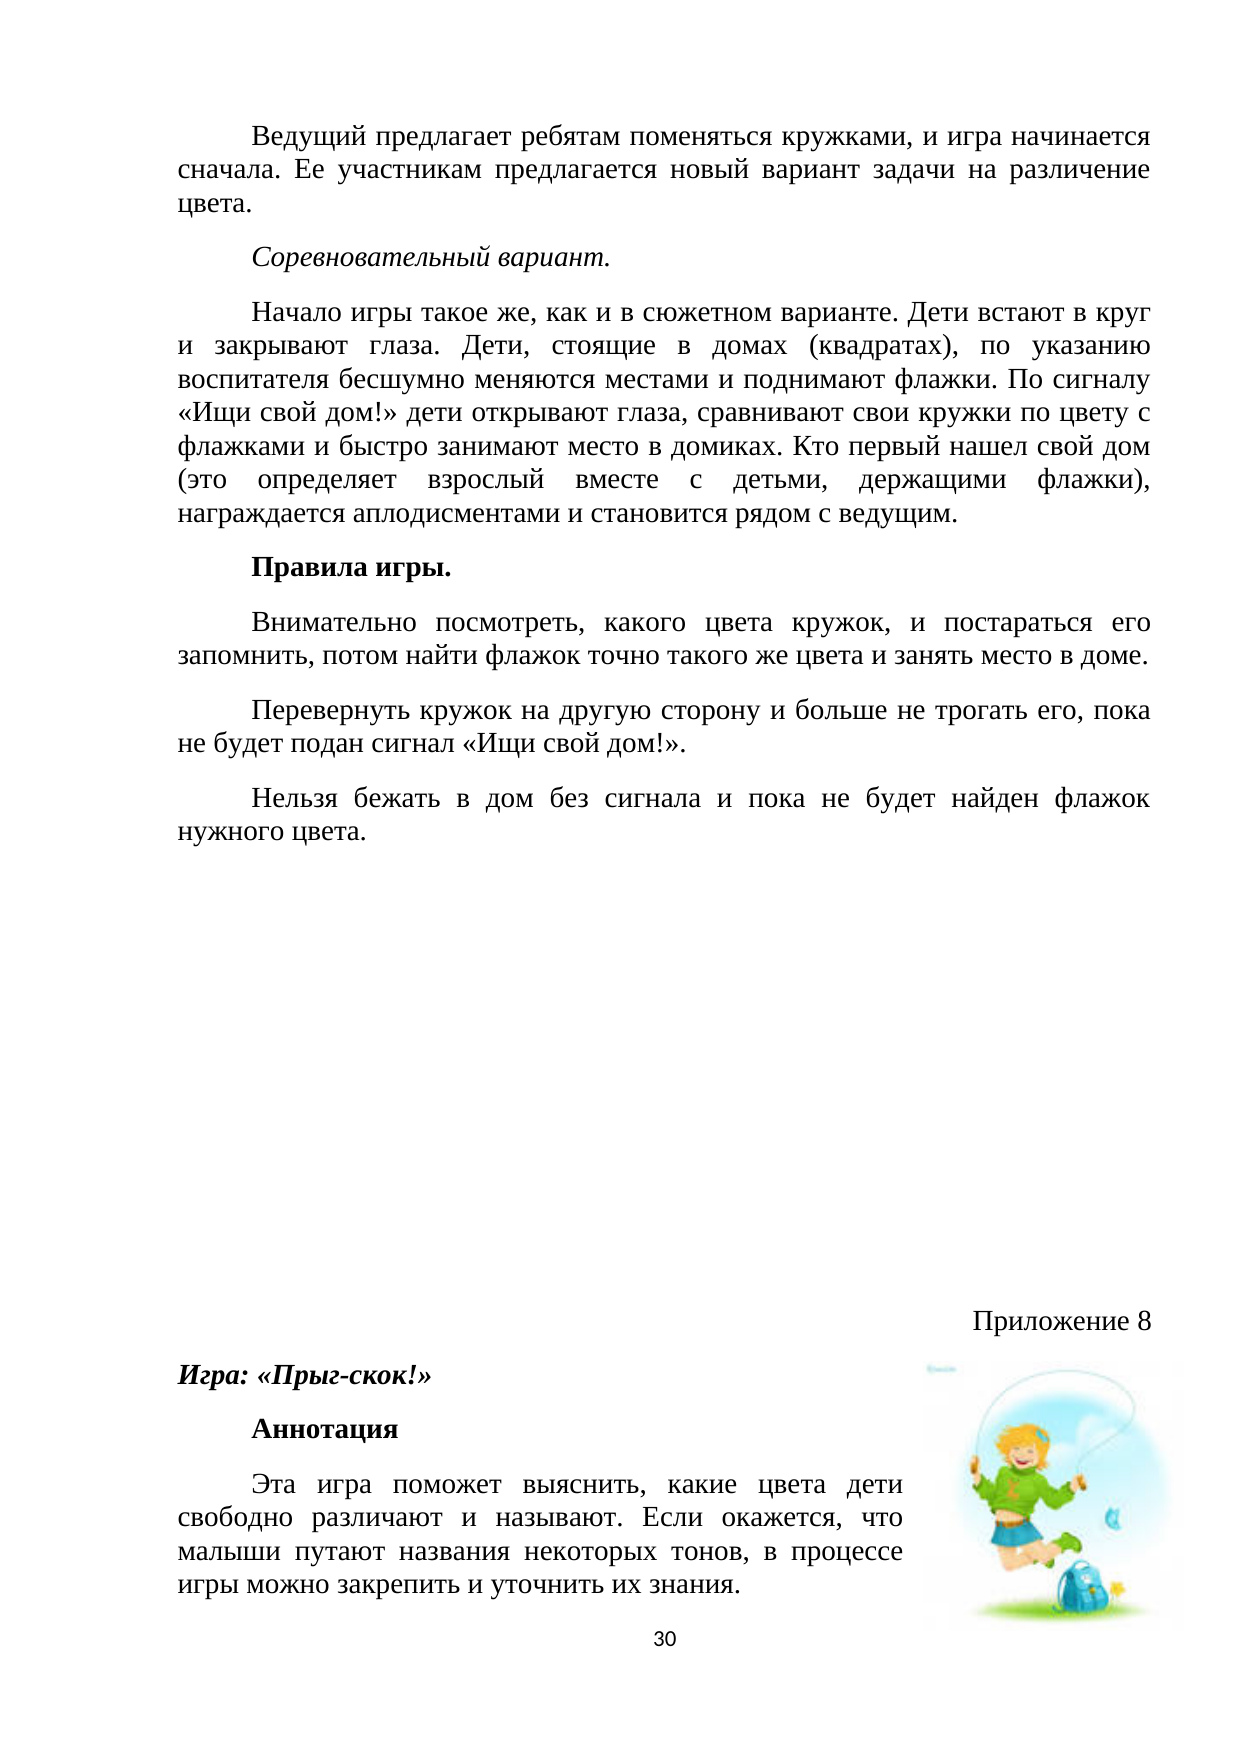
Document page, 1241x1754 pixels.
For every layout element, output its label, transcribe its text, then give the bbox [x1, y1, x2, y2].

text Нельзя бежать в дом без сигнала и пока не будет найден флажок нужного цвета. [177, 780, 1152, 847]
text Правила игры. [177, 549, 1152, 583]
text Начало игры такое же, как и в сюжетном варианте. Дети встают в круг и закрывают глаза. Дети, стоящие в домах (квадратах), по указанию воспитателя бесшумно меняются местами и поднимают флажки. По сигналу «Ищи свой дом!» дети открывают глаза, сравнивают свои кружки по цвету с флажками и быстро занимают место в домиках. Кто первый нашел свой дом (это определяет взрослый вместе с детьми, держащими флажки), награждается аплодисментами и становится рядом с ведущим. [177, 294, 1152, 529]
text Игра: «Прыг-скок!» [177, 1357, 1152, 1391]
text Перевернуть кружок на другую сторону и больше не трогать его, пока не будет подан сигнал «Ищи свой дом!». [177, 692, 1152, 759]
text Аннотация [177, 1411, 922, 1445]
picture [922, 1361, 1184, 1631]
text Ведущий предлагает ребятам поменяться кружками, и игра начинается сначала. Ее участникам предлагается новый вариант задачи на различение цвета. [177, 118, 1152, 219]
text Эта игра поможет выяснить, какие цвета дети свободно различают и называют. Если окажется, что малыши путают названия некоторых тонов, в процессе игры можно закрепить и уточнить их знания. [177, 1466, 922, 1600]
text Соревновательный вариант. [177, 239, 1152, 273]
text Приложение 8 [177, 1303, 1152, 1336]
text Внимательно посмотреть, какого цвета кружок, и постараться его запомнить, потом найти флажок точно такого же цвета и занять место в доме. [177, 604, 1152, 671]
